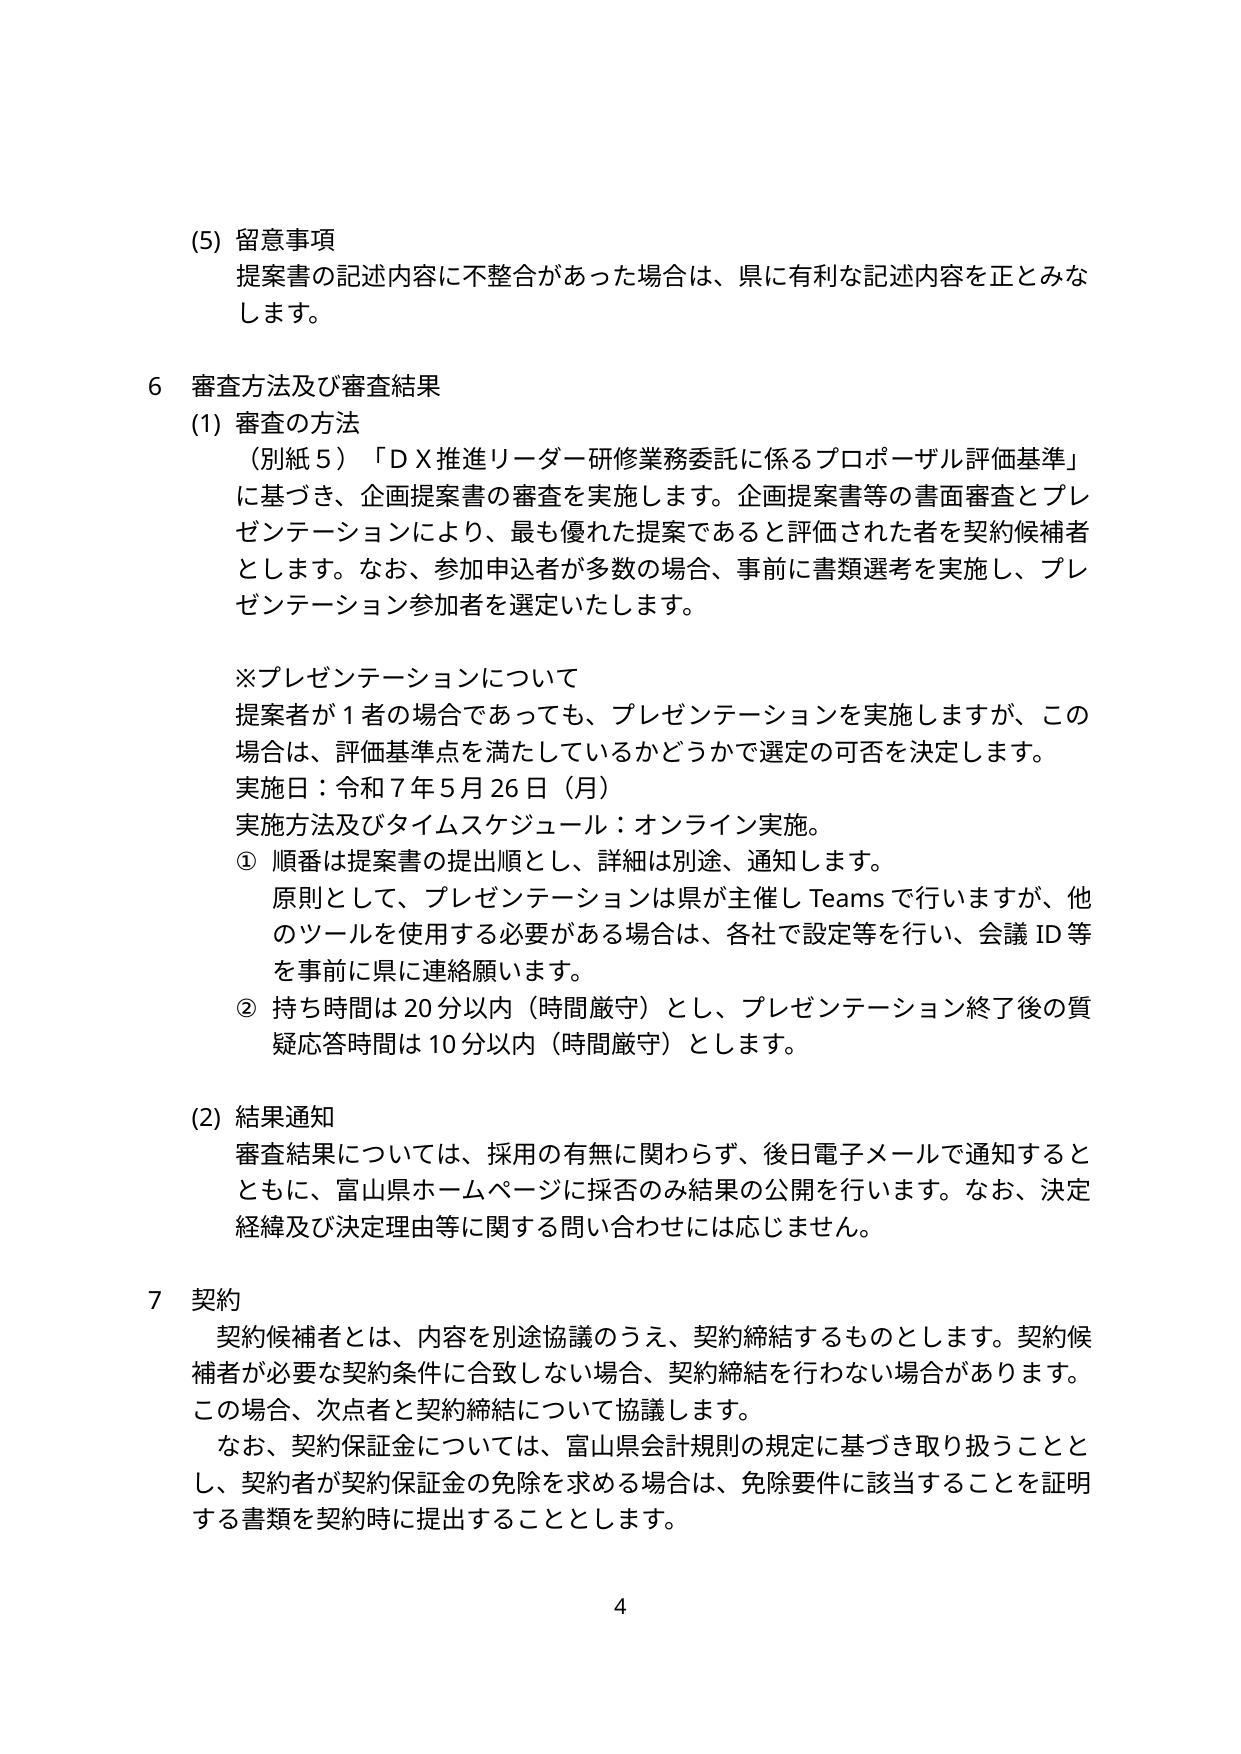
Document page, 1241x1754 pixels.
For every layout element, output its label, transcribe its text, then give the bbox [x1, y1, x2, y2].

list ※プレゼンテーションについて [235, 659, 1092, 695]
list 審査の方法 [191, 403, 1092, 439]
list 持ち時間は20分以内（時間厳守）とし、プレゼンテーション終了後の質疑応答時間は10分以内（時間厳守）とします。 [235, 988, 1092, 1061]
list （別紙５）「ＤＸ推進リーダー研修業務委託に係るプロポーザル評価基準」に基づき、企画提案書の審査を実施します。企画提案書等の書面審査とプレゼンテーションにより、最も優れた提案であると評価された者を契約候補者とします。なお、参加申込者が多数の場合、事前に書類選考を実施し、プレゼンテーション参加者を選定いたします。 [235, 439, 1092, 622]
text 提案書の記述内容に不整合があった場合は、県に有利な記述内容を正とみなします。 [236, 257, 1092, 330]
list 実施方法及びタイムスケジュール：オンライン実施。 [235, 805, 1092, 842]
list 順番は提案書の提出順とし、詳細は別途、通知します。 原則として、プレゼンテーションは県が主催しTeamsで行いますが、他のツールを使用する必要がある場合は、各社で設定等を行い、会議ID等を事前に県に連絡願います。 [235, 842, 1092, 988]
list 提案者が1者の場合であっても、プレゼンテーションを実施しますが、この場合は、評価基準点を満たしているかどうかで選定の可否を決定します。 [235, 695, 1092, 768]
list なお、契約保証金については、富山県会計規則の規定に基づき取り扱うこととし、契約者が契約保証金の免除を求める場合は、免除要件に該当することを証明する書類を契約時に提出することとします。 [191, 1427, 1092, 1536]
list 留意事項 [191, 220, 1092, 257]
list 審査方法及び審査結果 [148, 366, 1092, 403]
list 契約 [148, 1280, 1092, 1317]
list 審査結果については、採用の有無に関わらず、後日電子メールで通知するとともに、富山県ホームページに採否のみ結果の公開を行います。なお、決定経緯及び決定理由等に関する問い合わせには応じません。 [235, 1134, 1092, 1244]
list 結果通知 [191, 1098, 1092, 1134]
list 実施日：令和７年５月26日（月） [235, 768, 1092, 805]
list 契約候補者とは、内容を別途協議のうえ、契約締結するものとします。契約候補者が必要な契約条件に合致しない場合、契約締結を行わない場合があります。この場合、次点者と契約締結について協議します。 [191, 1317, 1092, 1427]
